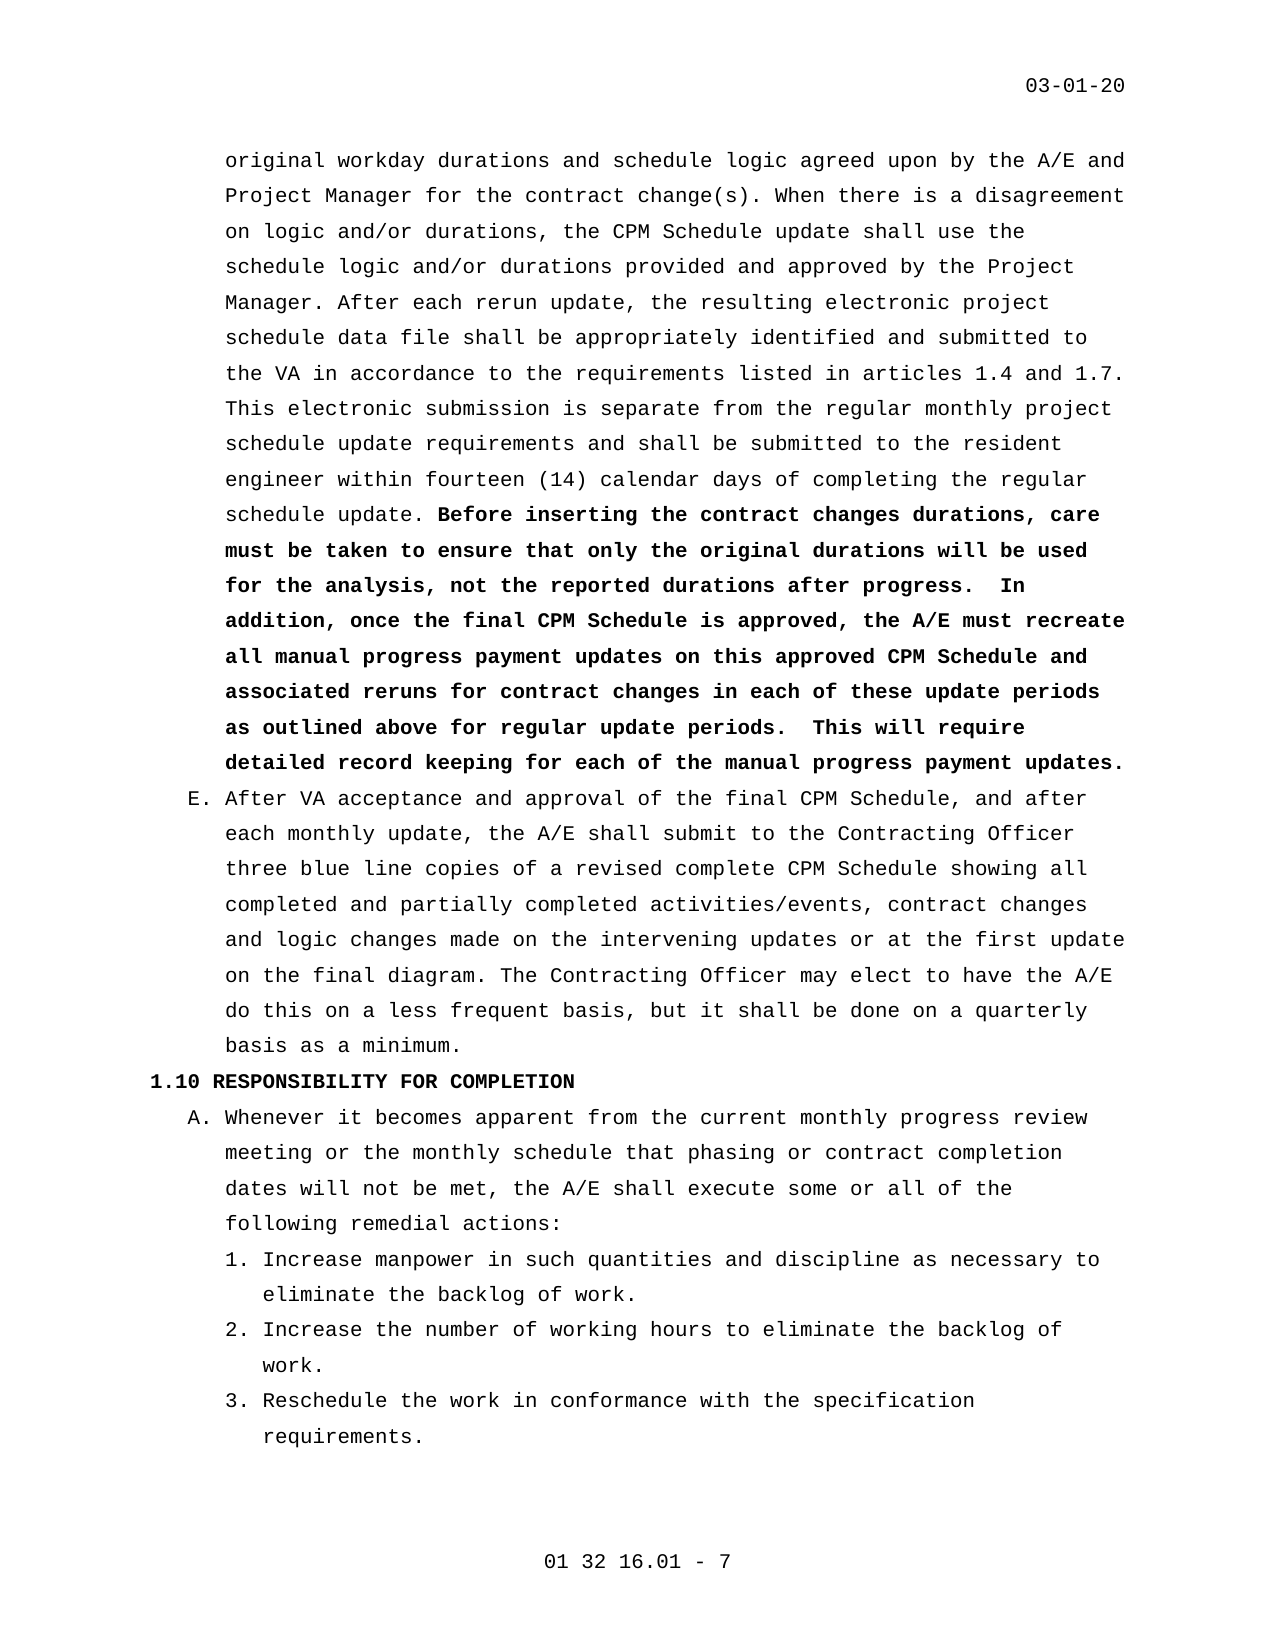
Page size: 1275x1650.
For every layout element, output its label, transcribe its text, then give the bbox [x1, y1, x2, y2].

text 1. Increase manpower in such quantities and discipline as necessary to eliminate the backlog of work. [225, 1249, 1125, 1308]
text 3. Reschedule the work in conformance with the specification requirements. [225, 1390, 1125, 1449]
text 2. Increase the number of working hours to eliminate the backlog of work. [225, 1319, 1125, 1378]
text E. After VA acceptance and approval of the final CPM Schedule, and after each monthly update, the A/E shall submit to the Contracting Officer three blue line copies of a revised complete CPM Schedule showing all completed and partially completed activities/events, contract changes and logic changes made on the intervening updates or at the first update on the final diagram. The Contracting Officer may elect to have the A/E do this on a less frequent basis, but it shall be done on a quarterly basis as a minimum. [187, 787, 1125, 1059]
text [187, 150, 1125, 776]
text A. Whenever it becomes apparent from the current monthly progress review meeting or the monthly schedule that phasing or contract completion dates will not be met, the A/E shall execute some or all of the following remedial actions: [187, 1107, 1125, 1237]
text 1.10 RESPONSIBILITY FOR COMPLETION [150, 1071, 1125, 1094]
